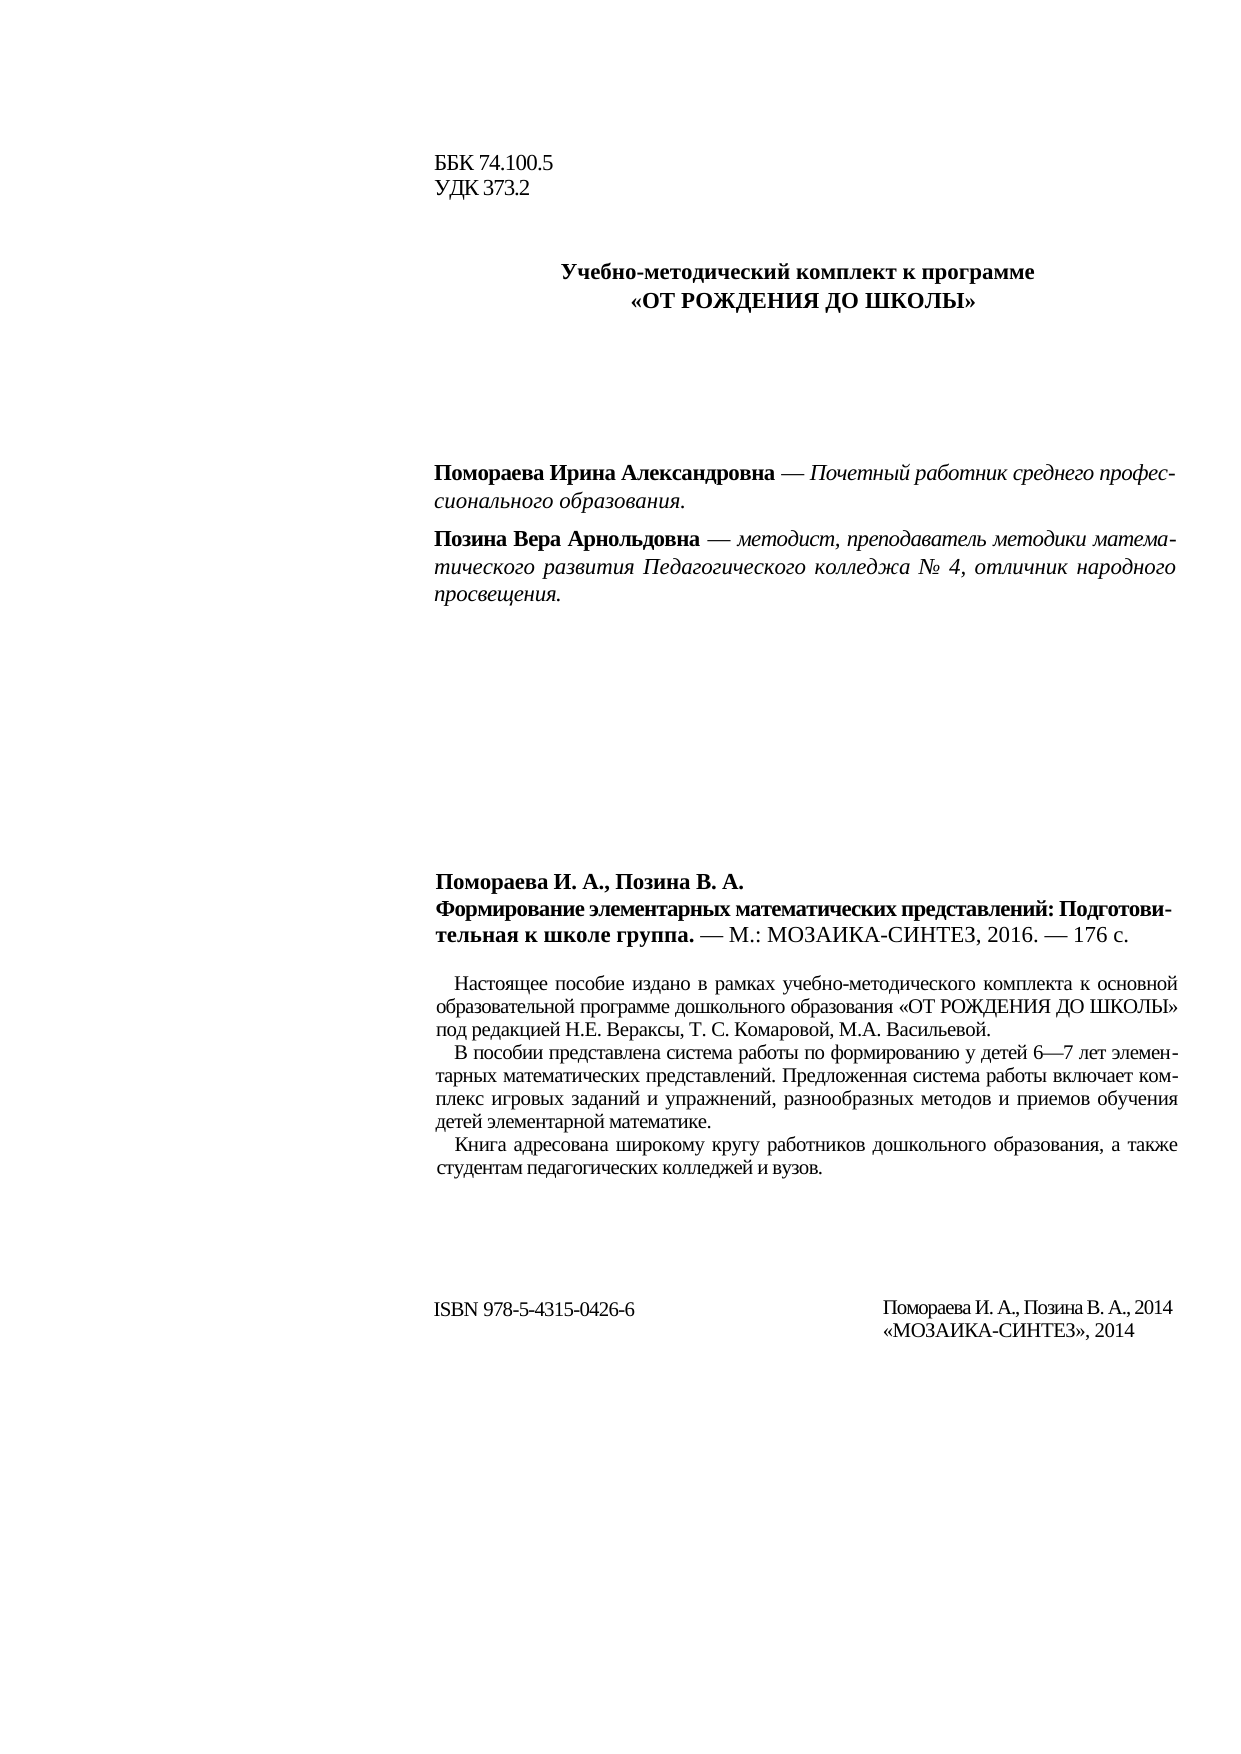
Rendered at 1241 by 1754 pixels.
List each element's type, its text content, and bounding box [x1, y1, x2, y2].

text Помораева И. А., Позина В. А., 2014 «МОЗАИКА-СИНТЕЗ», 2014 [883, 1296, 1178, 1342]
text Позина Вера Арнольдовна — методист, преподаватель методики математического развития Педагогического колледжа № 4, отличник народного просвещения. [434, 525, 1177, 607]
text Помораева Ирина Александровна — Почетный работник среднего профессионального образования. [434, 458, 1176, 514]
text ББК 74.100.5 УДК 373.2 [434, 150, 591, 200]
text Книга адресована широкому кругу работников дошкольного образования, а также студентам педагогических колледжей и вузов. [436, 1133, 1178, 1179]
text Формирование элементарных математических представлений: Подготовительная к школе группа. — М.: МОЗАИКА-СИНТЕЗ, 2016. — 176 с. [435, 895, 1178, 948]
text Настоящее пособие издано в рамках учебно-методического комплекта к основной образовательной программе дошкольного образования «ОТ РОЖДЕНИЯ ДО ШКОЛЫ» под редакцией Н.Е. Вераксы, Т. С. Комаровой, М.А. Васильевой. [436, 972, 1178, 1041]
text Учебно-методический комплект к программе «ОТ РОЖДЕНИЯ ДО ШКОЛЫ» [560, 256, 1078, 314]
text В пособии представлена система работы по формированию у детей 6—7 лет элементарных математических представлений. Предложенная система работы включает комплекс игровых заданий и упражнений, разнообразных методов и приемов обучения детей элементарной математике. [435, 1041, 1178, 1133]
text ISBN 978-5-4315-0426-6 [433, 1296, 637, 1321]
text Помораева И. А., Позина В. А. [435, 868, 1178, 895]
